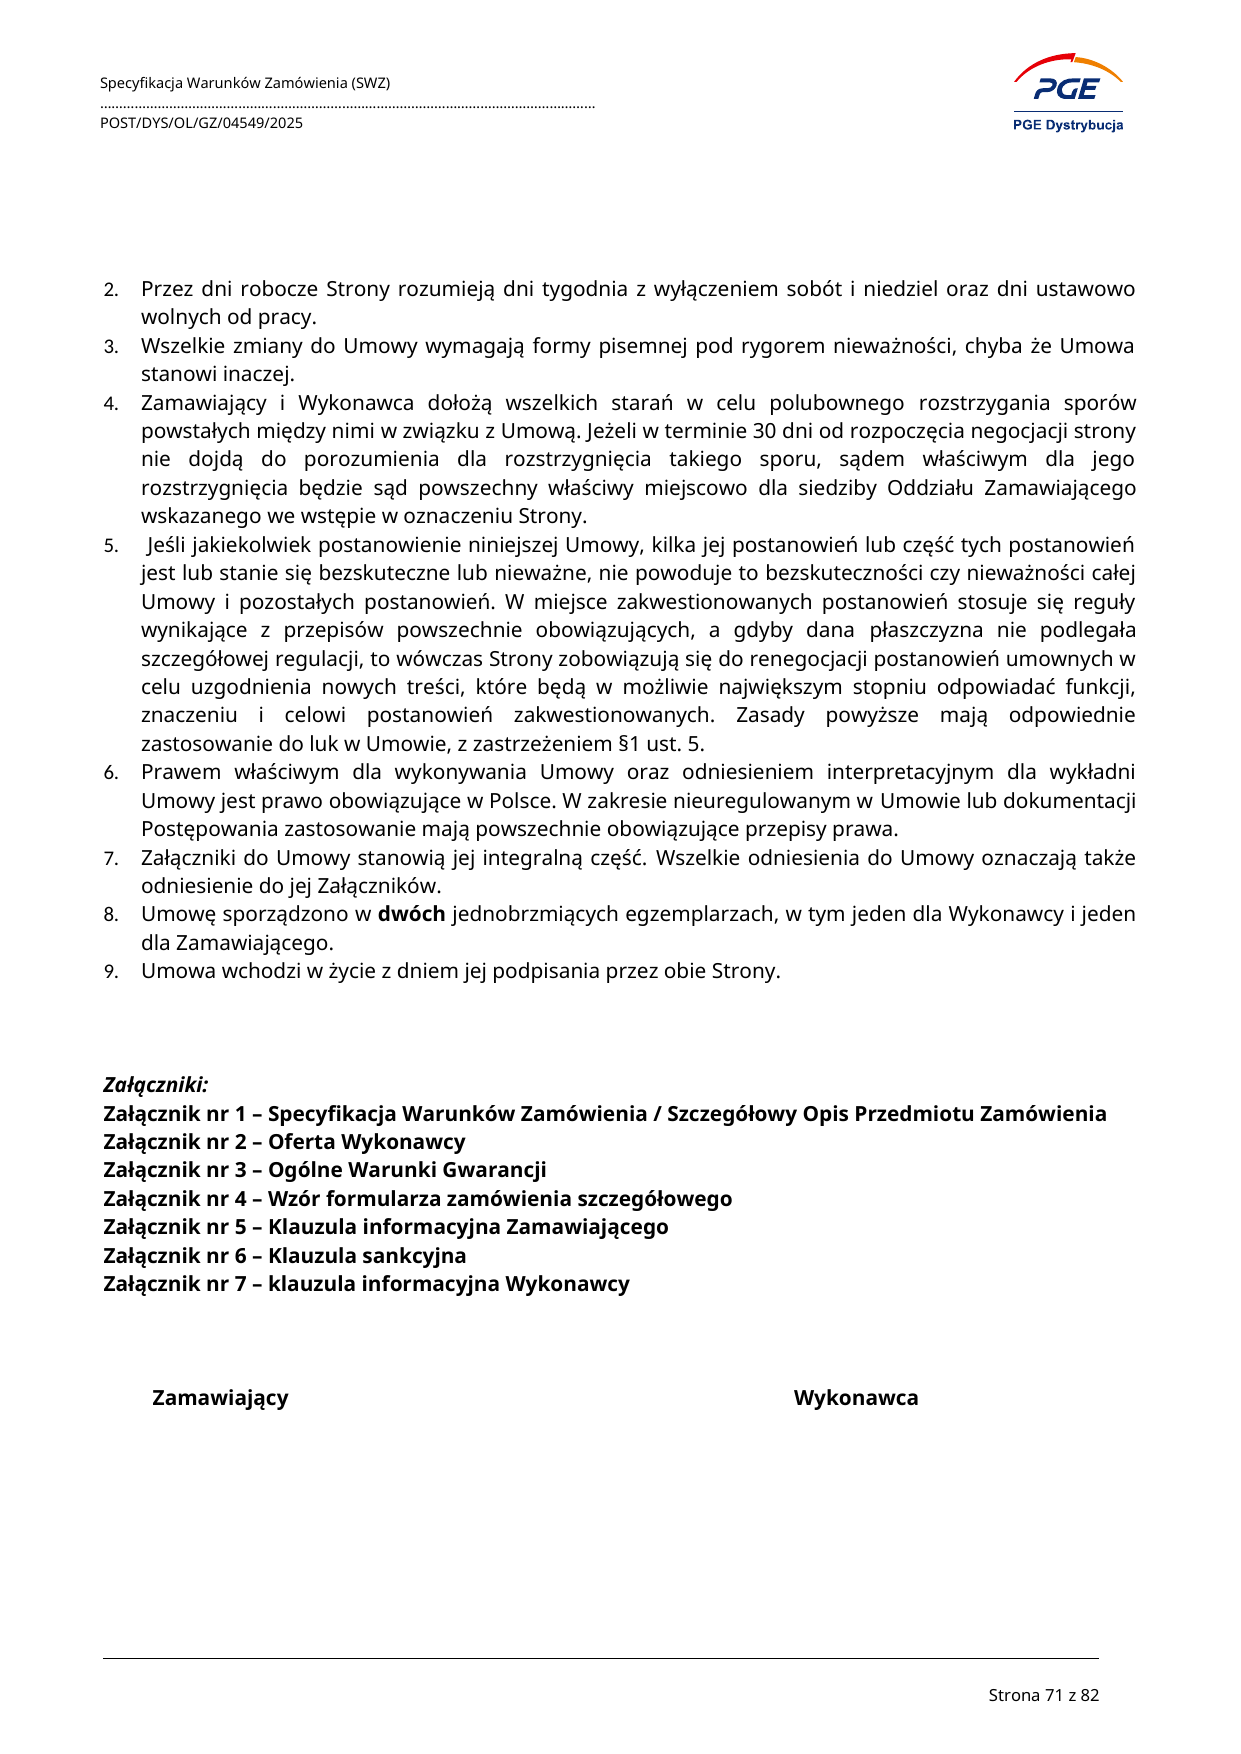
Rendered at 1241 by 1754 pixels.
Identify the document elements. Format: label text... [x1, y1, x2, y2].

table_header Zamawiający [103, 1355, 601, 1474]
list Jeśli jakiekolwiek postanowienie niniejszej Umowy, kilka jej postanowień lub część tych postanowień jest lub stanie się bezskuteczne lub nieważne, nie powoduje to bezskuteczności czy nieważności całej Umowy i pozostałych postanowień. W miejsce zakwestionowanych postanowień stosuje się reguły wynikające z przepisów powszechnie obowiązujących, a gdyby dana płaszczyzna nie podlegała szczegółowej regulacji, to wówczas Strony zobowiązują się do renegocjacji postanowień umownych w celu uzgodnienia nowych treści, które będą w możliwie największym stopniu odpowiadać funkcji, znaczeniu i celowi postanowień zakwestionowanych. Zasady powyższe mają odpowiednie zastosowanie do luk w Umowie, z zastrzeżeniem §1 ust. 5. [103, 530, 1137, 757]
list Umowę sporządzono w dwóch jednobrzmiących egzemplarzach, w tym jeden dla Wykonawcy i jeden dla Zamawiającego. [103, 899, 1137, 956]
text Załącznik nr 5 – Klauzula informacyjna Zamawiającego [103, 1212, 1137, 1241]
list Prawem właściwym dla wykonywania Umowy oraz odniesieniem interpretacyjnym dla wykładni Umowy jest prawo obowiązujące w Polsce. W zakresie nieuregulowanym w Umowie lub dokumentacji Postępowania zastosowanie mają powszechnie obowiązujące przepisy prawa. [103, 757, 1137, 843]
table_header Wykonawca [601, 1355, 1098, 1474]
list Przez dni robocze Strony rozumieją dni tygodnia z wyłączeniem sobót i niedziel oraz dni ustawowo wolnych od pracy. [103, 274, 1137, 331]
text Załącznik nr 3 – Ogólne Warunki Gwarancji [103, 1156, 1137, 1184]
text Załącznik nr 4 – Wzór formularza zamówienia szczegółowego [103, 1184, 1137, 1212]
list Wszelkie zmiany do Umowy wymagają formy pisemnej pod rygorem nieważności, chyba że Umowa stanowi inaczej. [103, 331, 1137, 388]
text Załącznik nr 7 – klauzula informacyjna Wykonawcy [103, 1269, 1137, 1298]
text Załącznik nr 1 – Specyfikacja Warunków Zamówienia / Szczegółowy Opis Przedmiotu Zamówienia [103, 1099, 1137, 1127]
text Załącznik nr 2 – Oferta Wykonawcy [103, 1127, 1137, 1156]
list Umowa wchodzi w życie z dniem jej podpisania przez obie Strony. [103, 956, 1137, 985]
list Zamawiający i Wykonawca dołożą wszelkich starań w celu polubownego rozstrzygania sporów powstałych między nimi w związku z Umową. Jeżeli w terminie 30 dni od rozpoczęcia negocjacji strony nie dojdą do porozumienia dla rozstrzygnięcia takiego sporu, sądem właściwym dla jego rozstrzygnięcia będzie sąd powszechny właściwy miejscowo dla siedziby Oddziału Zamawiającego wskazanego we wstępie w oznaczeniu Strony. [103, 388, 1137, 530]
text Załączniki: [103, 1070, 1137, 1099]
list Załączniki do Umowy stanowią jej integralną część. Wszelkie odniesienia do Umowy oznaczają także odniesienie do jej Załączników. [103, 843, 1137, 899]
text Załącznik nr 6 – Klauzula sankcyjna [103, 1241, 1137, 1269]
